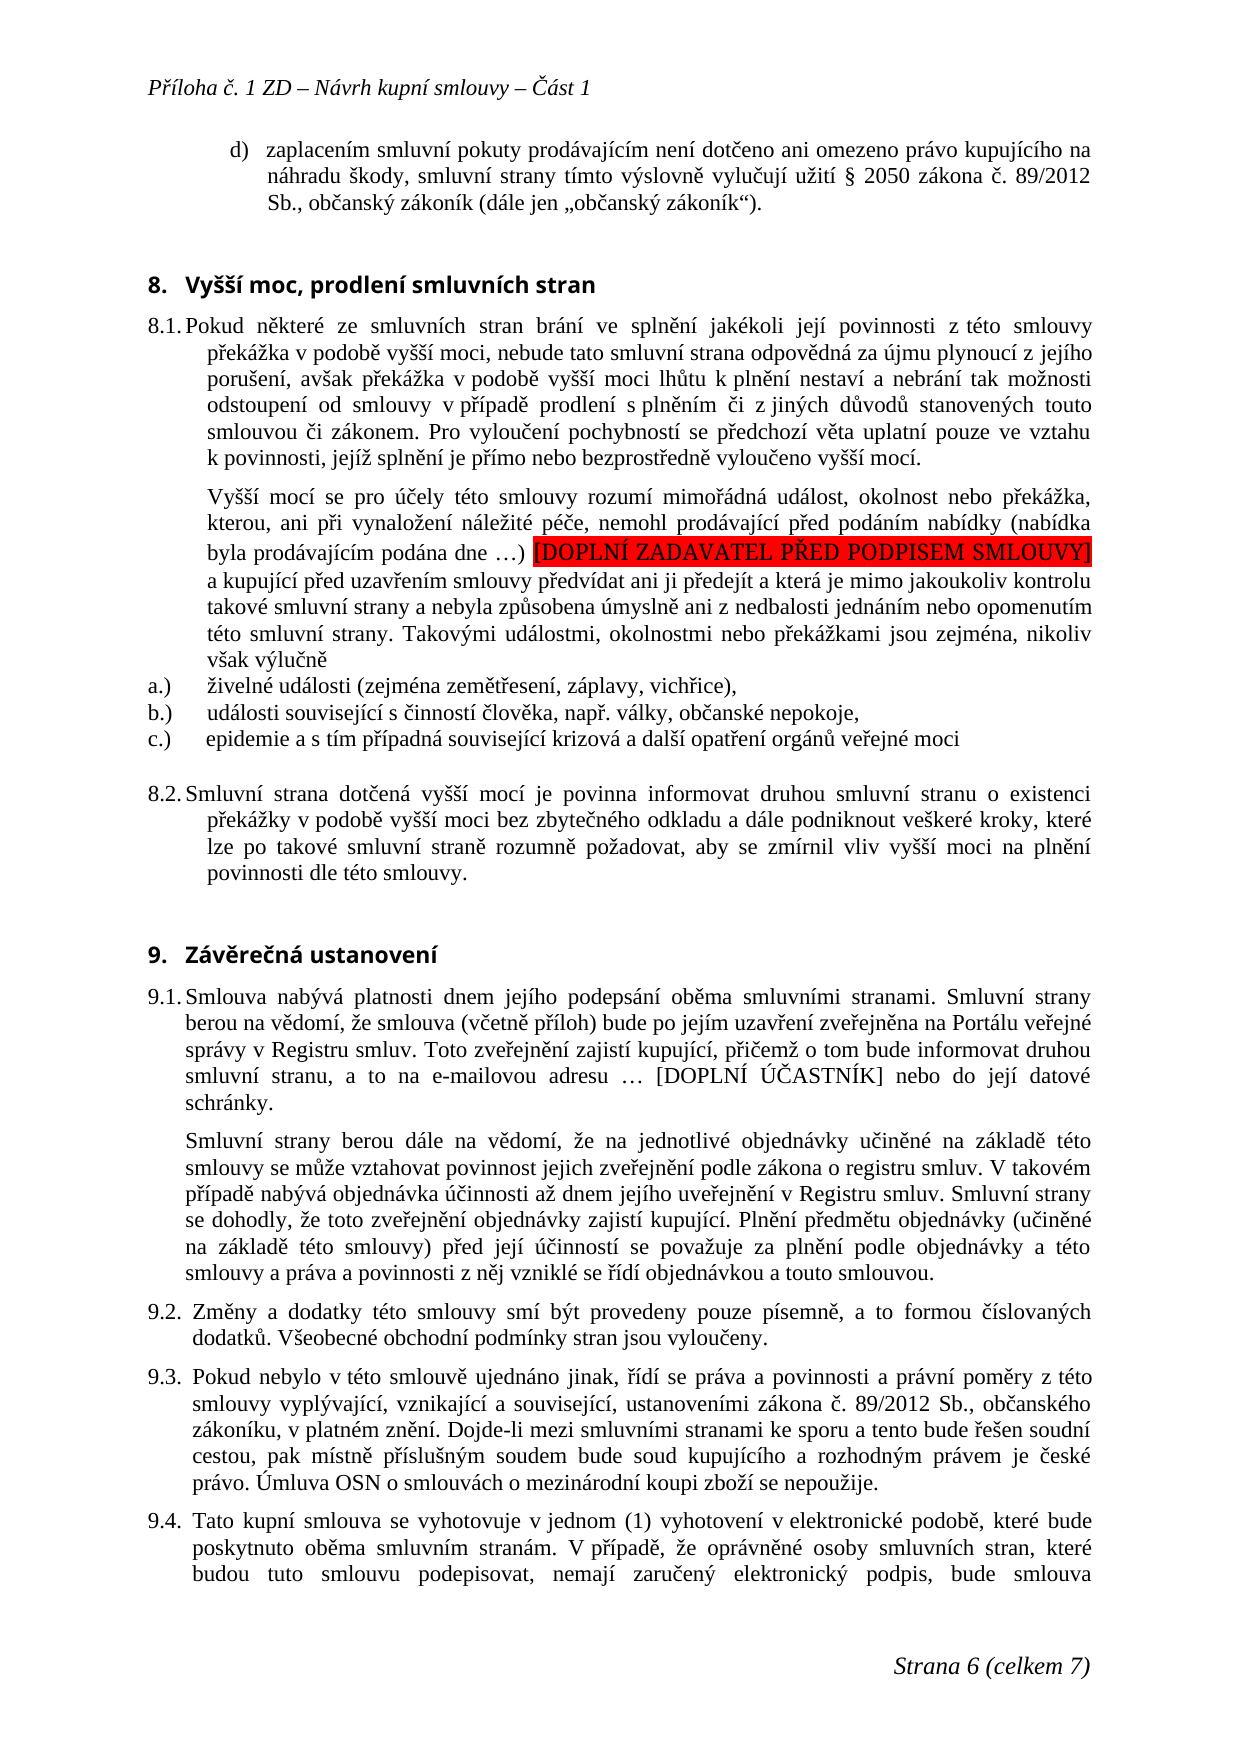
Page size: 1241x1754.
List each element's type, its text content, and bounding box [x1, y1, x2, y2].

list Vyšší moc, prodlení smluvních stran [148, 269, 1092, 300]
list Smluvní strana dotčená vyšší mocí je povinna informovat druhou smluvní stranu o existenci překážky v podobě vyšší moci bez zbytečného odkladu a dále podniknout veškeré kroky, které lze po takové smluvní straně rozumně požadovat, aby se zmírnil vliv vyšší moci na plnění povinnosti dle této smlouvy. [148, 780, 1092, 886]
list Vyšší mocí se pro účely této smlouvy rozumí mimořádná událost, okolnost nebo překážka, kterou, ani při vynaložení náležité péče, nemohl prodávající před podáním nabídky (nabídka byla prodávajícím podána dne …) [DOPLNÍ ZADAVATEL PŘED PODPISEM SMLOUVY] a kupující před uzavřením smlouvy předvídat ani ji předejít a která je mimo jakoukoliv kontrolu takové smluvní strany a nebyla způsobena úmyslně ani z nedbalosti jednáním nebo opomenutím této smluvní strany. Takovými událostmi, okolnostmi nebo překážkami jsou zejména, nikoliv však výlučně [207, 483, 1092, 672]
list události související s činností člověka, např. války, občanské nepokoje, [148, 699, 1092, 725]
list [148, 1507, 1092, 1587]
list Změny a dodatky této smlouvy smí být provedeny pouze písemně, a to formou číslovaných dodatků. Všeobecné obchodní podmínky stran jsou vyloučeny. [148, 1298, 1092, 1351]
text c.) epidemie a s tím případná související krizová a další opatření orgánů veřejné moci [148, 725, 1092, 751]
list Pokud některé ze smluvních stran brání ve splnění jakékoli její povinnosti z této smlouvy překážka v podobě vyšší moci, nebude tato smluvní strana odpovědná za újmu plynoucí z jejího porušení, avšak překážka v podobě vyšší moci lhůtu k plnění nestaví a nebrání tak možnosti odstoupení od smlouvy v případě prodlení s plněním či z jiných důvodů stanovených touto smlouvou či zákonem. Pro vyloučení pochybností se předchozí věta uplatní pouze ve vztahu k povinnosti, jejíž splnění je přímo nebo bezprostředně vyloučeno vyšší mocí. [148, 312, 1092, 471]
list Smlouva nabývá platnosti dnem jejího podepsání oběma smluvními stranami. Smluvní strany berou na vědomí, že smlouva (včetně příloh) bude po jejím uzavření zveřejněna na Portálu veřejné správy v Registru smluv. Toto zveřejnění zajistí kupující, přičemž o tom bude informovat druhou smluvní stranu, a to na e-mailovou adresu … [DOPLNÍ ÚČASTNÍK] nebo do její datové schránky. [148, 983, 1092, 1115]
list živelné události (zejména zemětřesení, záplavy, vichřice), [148, 672, 1092, 699]
text Smluvní strany berou dále na vědomí, že na jednotlivé objednávky učiněné na základě této smlouvy se může vztahovat povinnost jejich zveřejnění podle zákona o registru smluv. V takovém případě nabývá objednávka účinnosti až dnem jejího uveřejnění v Registru smluv. Smluvní strany se dohodly, že toto zveřejnění objednávky zajistí kupující. Plnění předmětu objednávky (učiněné na základě této smlouvy) před její účinností se považuje za plnění podle objednávky a této smlouvy a práva a povinnosti z něj vzniklé se řídí objednávkou a touto smlouvou. [185, 1127, 1092, 1286]
subtitle 9. Závěrečná ustanovení [148, 939, 1092, 971]
list zaplacením smluvní pokuty prodávajícím není dotčeno ani omezeno právo kupujícího na náhradu škody, smluvní strany tímto výslovně vylučují užití § 2050 zákona č. 89/2012 Sb., občanský zákoník (dále jen „občanský zákoník“). [229, 136, 1092, 215]
list Pokud nebylo v této smlouvě ujednáno jinak, řídí se práva a povinnosti a právní poměry z této smlouvy vyplývající, vznikající a související, ustanoveními zákona č. 89/2012 Sb., občanského zákoníku, v platném znění. Dojde-li mezi smluvními stranami ke sporu a tento bude řešen soudní cestou, pak místně příslušným soudem bude soud kupujícího a rozhodným právem je české právo. Úmluva OSN o smlouvách o mezinárodní koupi zboží se nepoužije. [148, 1363, 1092, 1495]
